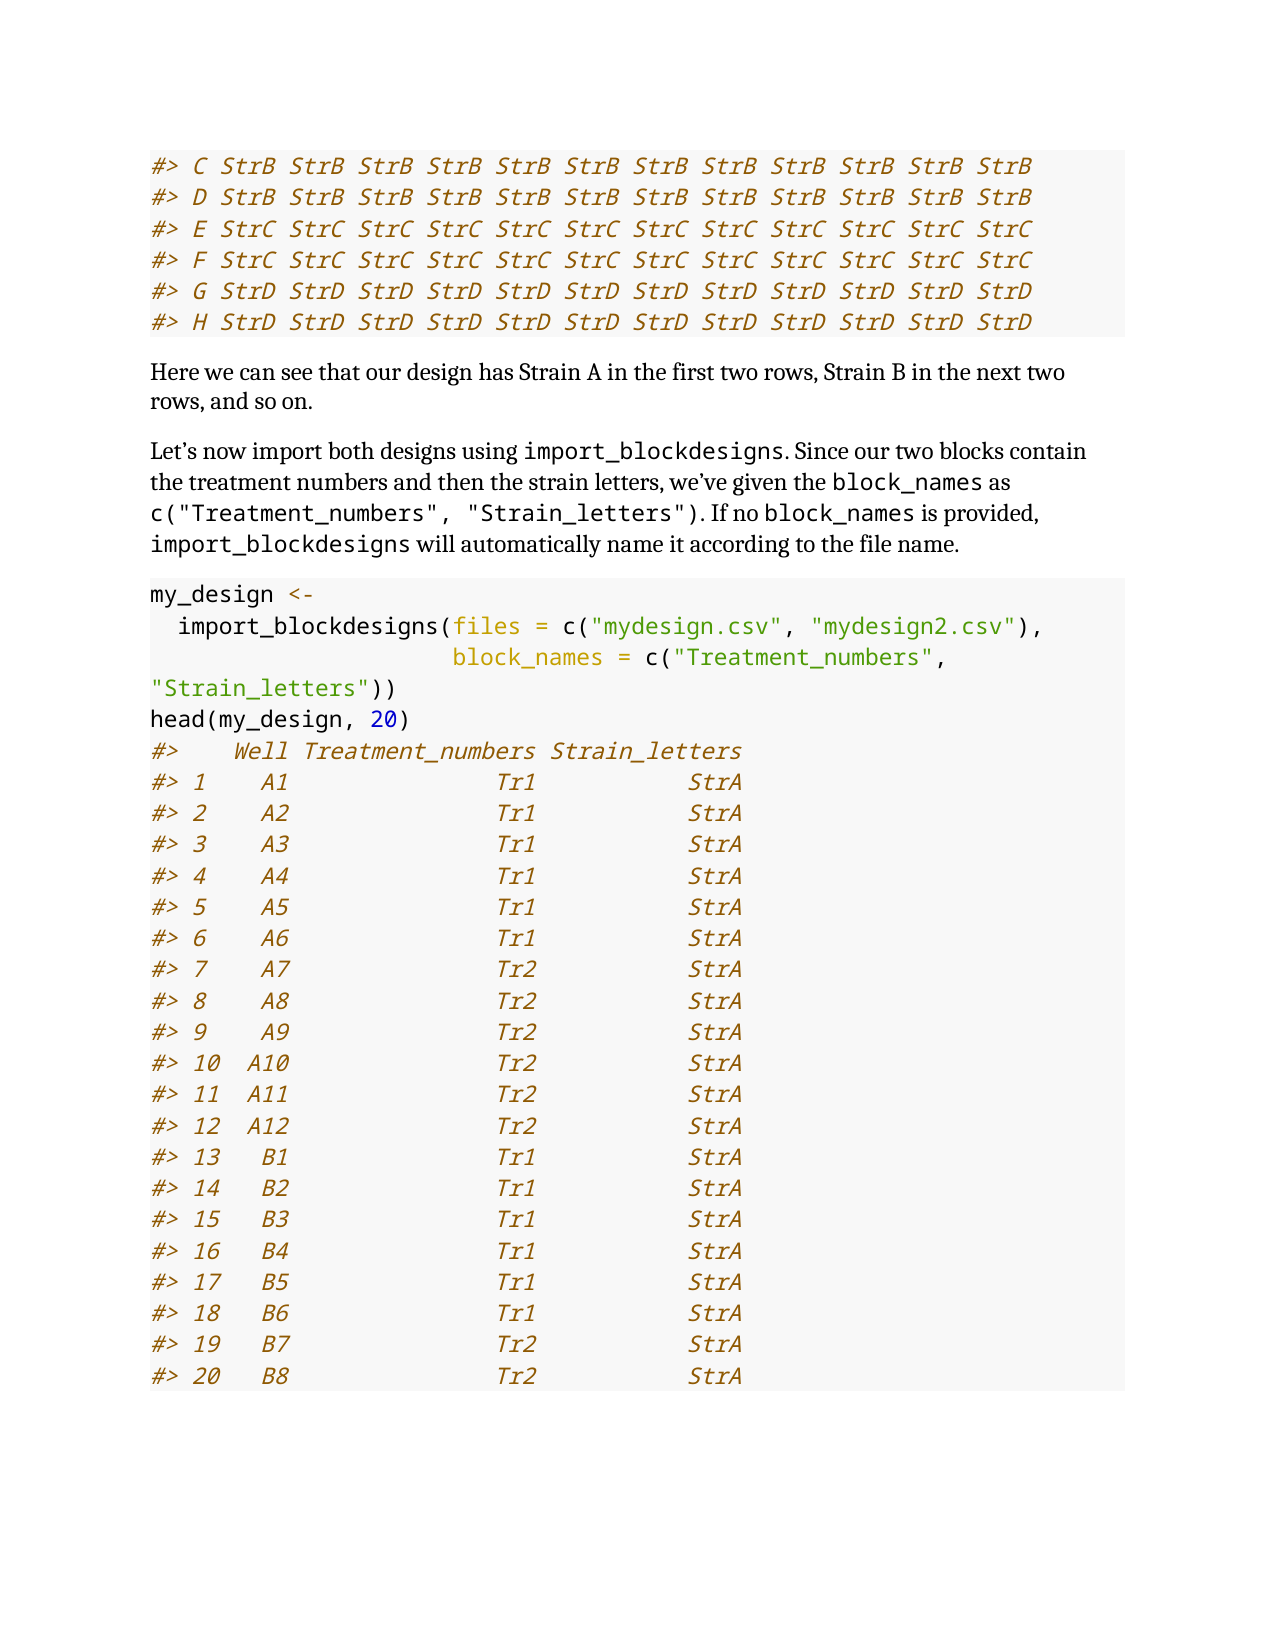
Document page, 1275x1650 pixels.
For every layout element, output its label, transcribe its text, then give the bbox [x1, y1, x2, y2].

text Let’s now import both designs using import_blockdesigns. Since our two blocks contain the treatment numbers and then the strain letters, we’ve given the block_names as c("Treatment_numbers", "Strain_letters"). If no block_names is provided, import_blockdesigns will automatically name it according to the file name. [150, 434, 1125, 559]
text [150, 150, 1125, 337]
text my_design <- import_blockdesigns(files = c("mydesign.csv", "mydesign2.csv"), block_names = c("Treatment_numbers", "Strain_letters")) head(my_design, 20) #> Well Treatment_numbers Strain_letters #> 1 A1 Tr1 StrA #> 2 A2 Tr1 StrA #> 3 A3 Tr1 StrA #> 4 A4 Tr1 StrA #> 5 A5 Tr1 StrA #> 6 A6 Tr1 StrA #> 7 A7 Tr2 StrA #> 8 A8 Tr2 StrA #> 9 A9 Tr2 StrA #> 10 A10 Tr2 StrA #> 11 A11 Tr2 StrA #> 12 A12 Tr2 StrA #> 13 B1 Tr1 StrA #> 14 B2 Tr1 StrA #> 15 B3 Tr1 StrA #> 16 B4 Tr1 StrA #> 17 B5 Tr1 StrA #> 18 B6 Tr1 StrA #> 19 B7 Tr2 StrA #> 20 B8 Tr2 StrA [150, 578, 1125, 1391]
text Here we can see that our design has Strain A in the first two rows, Strain B in the next two rows, and so on. [150, 358, 1125, 416]
